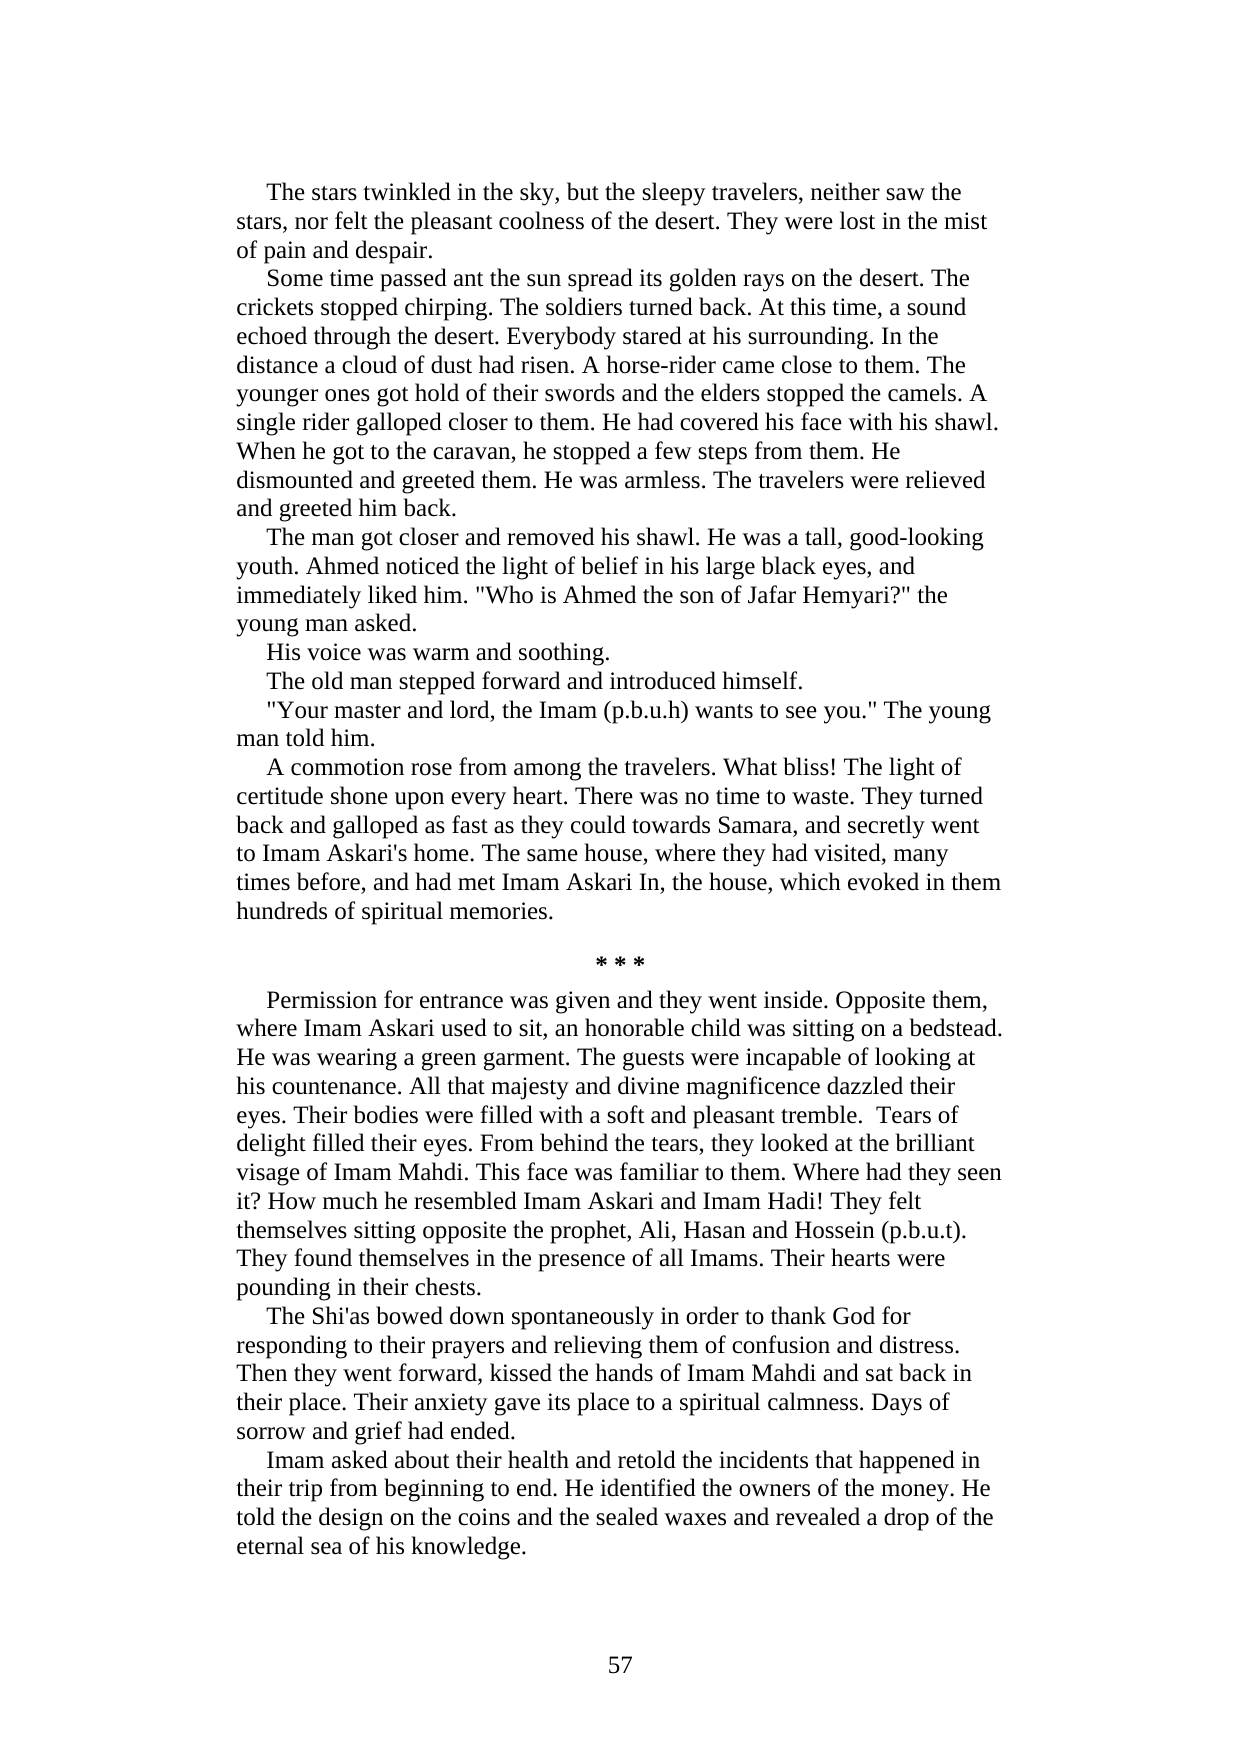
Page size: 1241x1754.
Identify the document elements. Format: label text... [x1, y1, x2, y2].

text Permission for entrance was given and they went inside. Opposite them, where Imam Askari used to sit, an honorable child was sitting on a bedstead. He was wearing a green garment. The guests were incapable of looking at his countenance. All that majesty and divine magnificence dazzled their eyes. Their bodies were filled with a soft and pleasant tremble. Tears of delight filled their eyes. From behind the tears, they looked at the brilliant visage of Imam Mahdi. This face was familiar to them. Where had they seen it? How much he resembled Imam Askari and Imam Hadi! They felt themselves sitting opposite the prophet, Ali, Hasan and Hossein (p.b.u.t). They found themselves in the presence of all Imams. Their hearts were pounding in their chests. [236, 985, 1004, 1301]
text The old man stepped forward and introduced himself. [236, 666, 1004, 695]
text "Your master and lord, the Imam (p.b.u.h) wants to see you." The young man told him. [236, 695, 1004, 752]
text A commotion rose from among the travelers. What bliss! The light of certitude shone upon every heart. There was no time to waste. They turned back and galloped as fast as they could towards Samara, and secretly went to Imam Askari's home. The same house, where they had visited, many times before, and had met Imam Askari In, the house, which evoked in them hundreds of spiritual memories. [236, 752, 1004, 925]
text Imam asked about their health and retold the incidents that happened in their trip from beginning to end. He identified the owners of the money. He told the design on the coins and the sealed waxes and revealed a drop of the eternal sea of his knowledge. [236, 1445, 1004, 1560]
text The Shi'as bowed down spontaneously in order to thank God for responding to their prayers and relieving them of confusion and distress. Then they went forward, kissed the hands of Imam Mahdi and sat back in their place. Their anxiety gave its place to a spiritual calmness. Days of sorrow and grief had ended. [236, 1301, 1004, 1445]
text The stars twinkled in the sky, but the sleepy travelers, neither saw the stars, nor felt the pleasant coolness of the desert. They were lost in the mist of pain and despair. [236, 177, 1004, 263]
text His voice was warm and soothing. [236, 637, 1004, 666]
text The man got closer and removed his shawl. He was a tall, good-looking youth. Ahmed noticed the light of belief in his large black eyes, and immediately liked him. "Who is Ahmed the son of Jafar Hemyari?" the young man asked. [236, 522, 1004, 637]
text * * * [236, 950, 1004, 978]
text Some time passed ant the sun spread its golden rays on the desert. The crickets stopped chirping. The soldiers turned back. At this time, a sound echoed through the desert. Everybody stared at his surrounding. In the distance a cloud of dust had risen. A horse-rider came close to them. The younger ones got hold of their swords and the elders stopped the camels. A single rider galloped closer to them. He had covered his face with his shawl. When he got to the caravan, he stopped a few steps from them. He dismounted and greeted them. He was armless. The travelers were relieved and greeted him back. [236, 263, 1004, 522]
